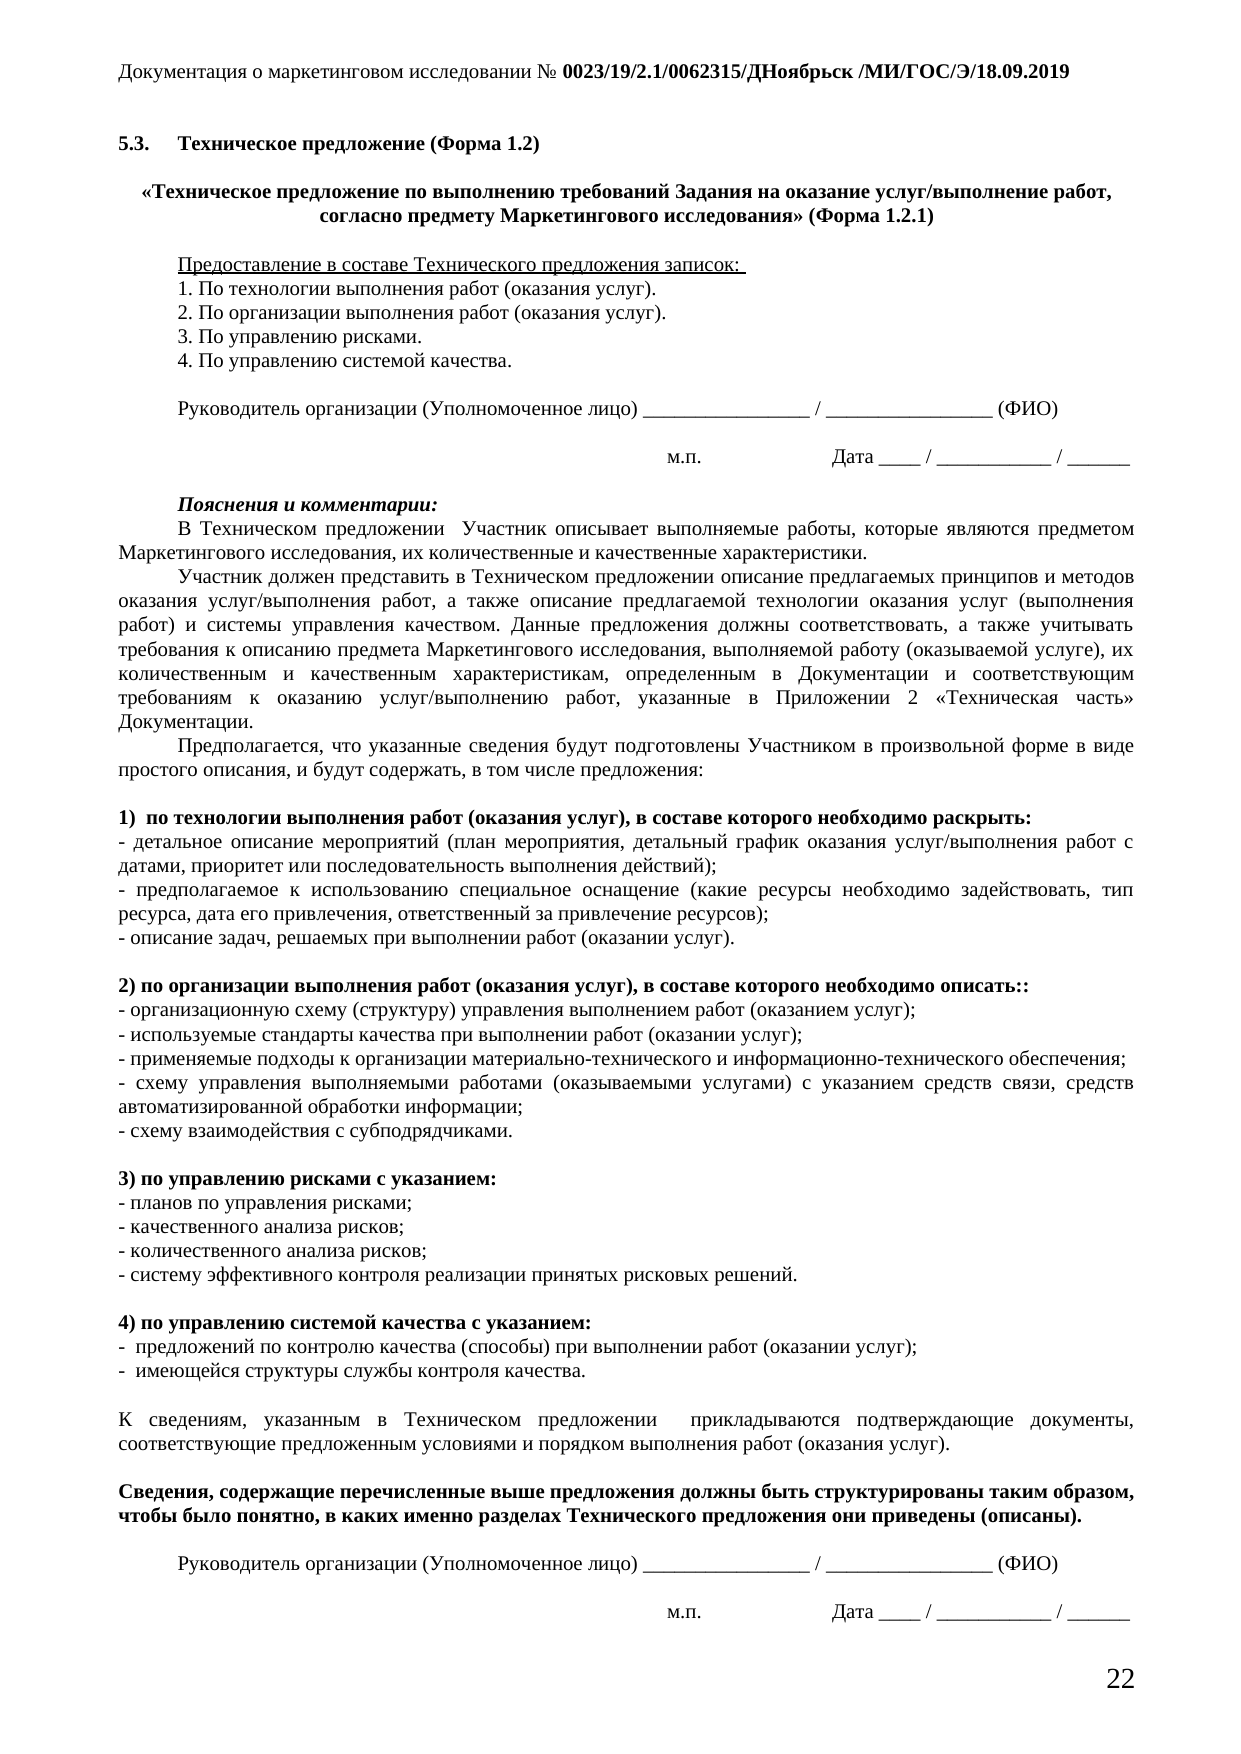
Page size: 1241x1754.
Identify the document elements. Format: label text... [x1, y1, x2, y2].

text - качественного анализа рисков; [118, 1214, 1135, 1238]
text - предложений по контролю качества (способы) при выполнении работ (оказании услуг); [118, 1334, 1135, 1358]
text 4) по управлению системой качества с указанием: [118, 1310, 1135, 1334]
text 1) по технологии выполнения работ (оказания услуг), в составе которого необходимо раскрыть: [118, 805, 1135, 829]
text - планов по управления рисками; [118, 1190, 1135, 1214]
text К сведениям, указанным в Техническом предложении прикладываются подтверждающие документы, соответствующие предложенным условиями и порядком выполнения работ (оказания услуг). [118, 1406, 1135, 1454]
text 2) по организации выполнения работ (оказания услуг), в составе которого необходимо описать:: [118, 973, 1135, 997]
text - используемые стандарты качества при выполнении работ (оказании услуг); [118, 1021, 1135, 1046]
text Пояснения и комментарии: [118, 492, 1135, 516]
text 3) по управлению рисками с указанием: [118, 1166, 1135, 1190]
list Техническое предложение (Форма 1.2) [118, 131, 1135, 155]
text Руководитель организации (Уполномоченное лицо) ________________ / ________________ (ФИО) [118, 396, 1135, 420]
text - схему взаимодействия с субподрядчиками. [118, 1118, 1135, 1142]
text Сведения, содержащие перечисленные выше предложения должны быть структурированы таким образом, чтобы было понятно, в каких именно разделах Технического предложения они приведены (описаны). [118, 1479, 1135, 1527]
text - описание задач, решаемых при выполнении работ (оказании услуг). [118, 925, 1135, 949]
text - применяемые подходы к организации материально-технического и информационно-технического обеспечения; [118, 1046, 1135, 1069]
text - организационную схему (структуру) управления выполнением работ (оказанием услуг); [118, 997, 1135, 1021]
text м.п. Дата ____ / ___________ / ______ [118, 1599, 1135, 1623]
text - имеющейся структуры службы контроля качества. [118, 1358, 1135, 1382]
text Предоставление в составе Технического предложения записок: [118, 251, 1135, 276]
text «Техническое предложение по выполнению требований Задания на оказание услуг/выполнение работ, согласно предмету Маркетингового исследования» (Форма 1.2.1) [118, 179, 1135, 227]
text В Техническом предложении Участник описывает выполняемые работы, которые являются предметом Маркетингового исследования, их количественные и качественные характеристики. [118, 516, 1135, 564]
text 1. По технологии выполнения работ (оказания услуг). [118, 276, 1135, 299]
text 3. По управлению рисками. [118, 324, 1135, 348]
text Руководитель организации (Уполномоченное лицо) ________________ / ________________ (ФИО) [118, 1551, 1135, 1575]
text м.п. Дата ____ / ___________ / ______ [118, 444, 1135, 468]
text - предполагаемое к использованию специальное оснащение (какие ресурсы необходимо задействовать, тип ресурса, дата его привлечения, ответственный за привлечение ресурсов); [118, 877, 1135, 925]
text Участник должен представить в Техническом предложении описание предлагаемых принципов и методов оказания услуг/выполнения работ, а также описание предлагаемой технологии оказания услуг (выполнения работ) и системы управления качеством. Данные предложения должны соответствовать, а также учитывать требования к описанию предмета Маркетингового исследования, выполняемой работу (оказываемой услуге), их количественным и качественным характеристикам, определенным в Документации и соответствующим требованиям к оказанию услуг/выполнению работ, указанные в Приложении 2 «Техническая часть» Документации. [118, 564, 1135, 733]
text - детальное описание мероприятий (план мероприятия, детальный график оказания услуг/выполнения работ с датами, приоритет или последовательность выполнения действий); [118, 829, 1135, 877]
text - систему эффективного контроля реализации принятых рисковых решений. [118, 1262, 1135, 1286]
text 4. По управлению системой качества. [118, 348, 1135, 372]
text - схему управления выполняемыми работами (оказываемыми услугами) с указанием средств связи, средств автоматизированной обработки информации; [118, 1069, 1135, 1118]
text Предполагается, что указанные сведения будут подготовлены Участником в произвольной форме в виде простого описания, и будут содержать, в том числе предложения: [118, 733, 1135, 781]
text 2. По организации выполнения работ (оказания услуг). [118, 299, 1135, 324]
text - количественного анализа рисков; [118, 1238, 1135, 1262]
